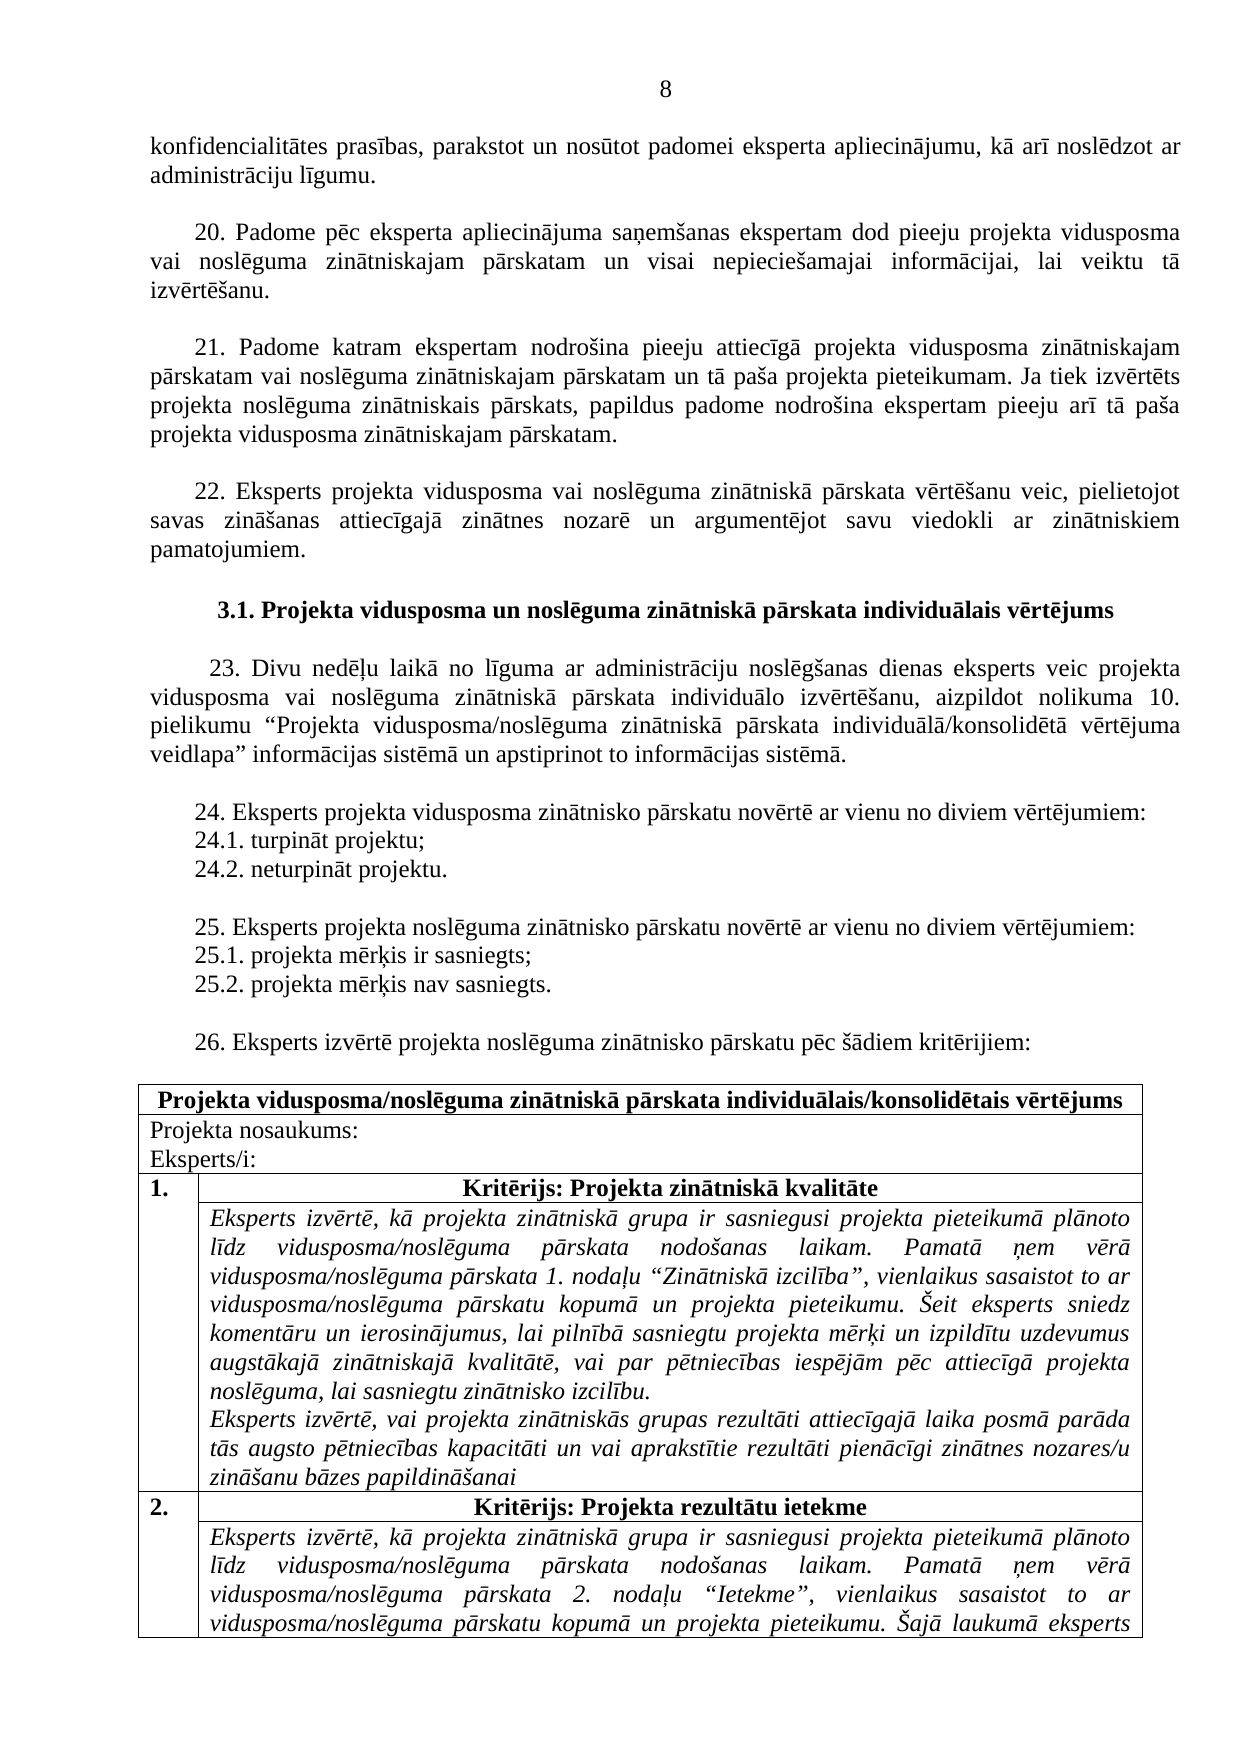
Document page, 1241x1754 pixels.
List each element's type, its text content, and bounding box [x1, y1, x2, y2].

list 25.2. projekta mērķis nav sasniegts. [150, 969, 1181, 998]
table_cell 2. [139, 1492, 198, 1637]
table_header Projekta vidusposma/noslēguma zinātniskā pārskata individuālais/konsolidētais vērtējums [139, 1085, 1142, 1114]
table_cell Kritērijs: Projekta zinātniskā kvalitāte [199, 1174, 1142, 1202]
table_cell Kritērijs: Projekta rezultātu ietekme [199, 1492, 1142, 1521]
list 21. Padome katram ekspertam nodrošina pieeju attiecīgā projekta vidusposma zinātniskajam pārskatam vai noslēguma zinātniskajam pārskatam un tā paša projekta pieteikumam. Ja tiek izvērtēts projekta noslēguma zinātniskais pārskats, papildus padome nodrošina ekspertam pieeju arī tā paša projekta vidusposma zinātniskajam pārskatam. [150, 332, 1181, 447]
list 24.1. turpināt projektu; [150, 825, 1181, 854]
list 20. Padome pēc eksperta apliecinājuma saņemšanas ekspertam dod pieeju projekta vidusposma vai noslēguma zinātniskajam pārskatam un visai nepieciešamajai informācijai, lai veiktu tā izvērtēšanu. [150, 217, 1181, 304]
table_cell 1. [139, 1174, 198, 1491]
list 25. Eksperts projekta noslēguma zinātnisko pārskatu novērtē ar vienu no diviem vērtējumiem: [150, 912, 1181, 940]
list 22. Eksperts projekta vidusposma vai noslēguma zinātniskā pārskata vērtēšanu veic, pielietojot savas zināšanas attiecīgajā zinātnes nozarē un argumentējot savu viedokli ar zinātniskiem pamatojumiem. [150, 476, 1181, 562]
subtitle 3.1. Projekta vidusposma un noslēguma zinātniskā pārskata individuālais vērtējums [150, 595, 1181, 624]
list 24. Eksperts projekta vidusposma zinātnisko pārskatu novērtē ar vienu no diviem vērtējumiem: [150, 797, 1181, 825]
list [150, 131, 1181, 189]
list 26. Eksperts izvērtē projekta noslēguma zinātnisko pārskatu pēc šādiem kritērijiem: [150, 1027, 1181, 1055]
list 25.1. projekta mērķis ir sasniegts; [150, 940, 1181, 969]
list 24.2. neturpināt projektu. [150, 854, 1181, 883]
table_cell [199, 1522, 1142, 1637]
text 23. Divu nedēļu laikā no līguma ar administrāciju noslēgšanas dienas eksperts veic projekta vidusposma vai noslēguma zinātniskā pārskata individuālo izvērtēšanu, aizpildot nolikuma 10. pielikumu “Projekta vidusposma/noslēguma zinātniskā pārskata individuālā/konsolidētā vērtējuma veidlapa” informācijas sistēmā un apstiprinot to informācijas sistēmā. [150, 653, 1181, 768]
table_cell Projekta nosaukums: Eksperts/i: [139, 1115, 1142, 1172]
table_cell Eksperts izvērtē, kā projekta zinātniskā grupa ir sasniegusi projekta pieteikumā plānoto līdz vidusposma/noslēguma pārskata nodošanas laikam. Pamatā ņem vērā vidusposma/noslēguma pārskata 1. nodaļu “Zinātniskā izcilība”, vienlaikus sasaistot to ar vidusposma/noslēguma pārskatu kopumā un projekta pieteikumu. Šeit eksperts sniedz komentāru un ierosinājumus, lai pilnībā sasniegtu projekta mērķi un izpildītu uzdevumus augstākajā zinātniskajā kvalitātē, vai par pētniecības iespējām pēc attiecīgā projekta noslēguma, lai sasniegtu zinātnisko izcilību. Eksperts izvērtē, vai projekta zinātniskās grupas rezultāti attiecīgajā laika posmā parāda tās augsto pētniecības kapacitāti un vai aprakstītie rezultāti pienācīgi zinātnes nozares/u zināšanu bāzes papildināšanai [199, 1203, 1142, 1491]
